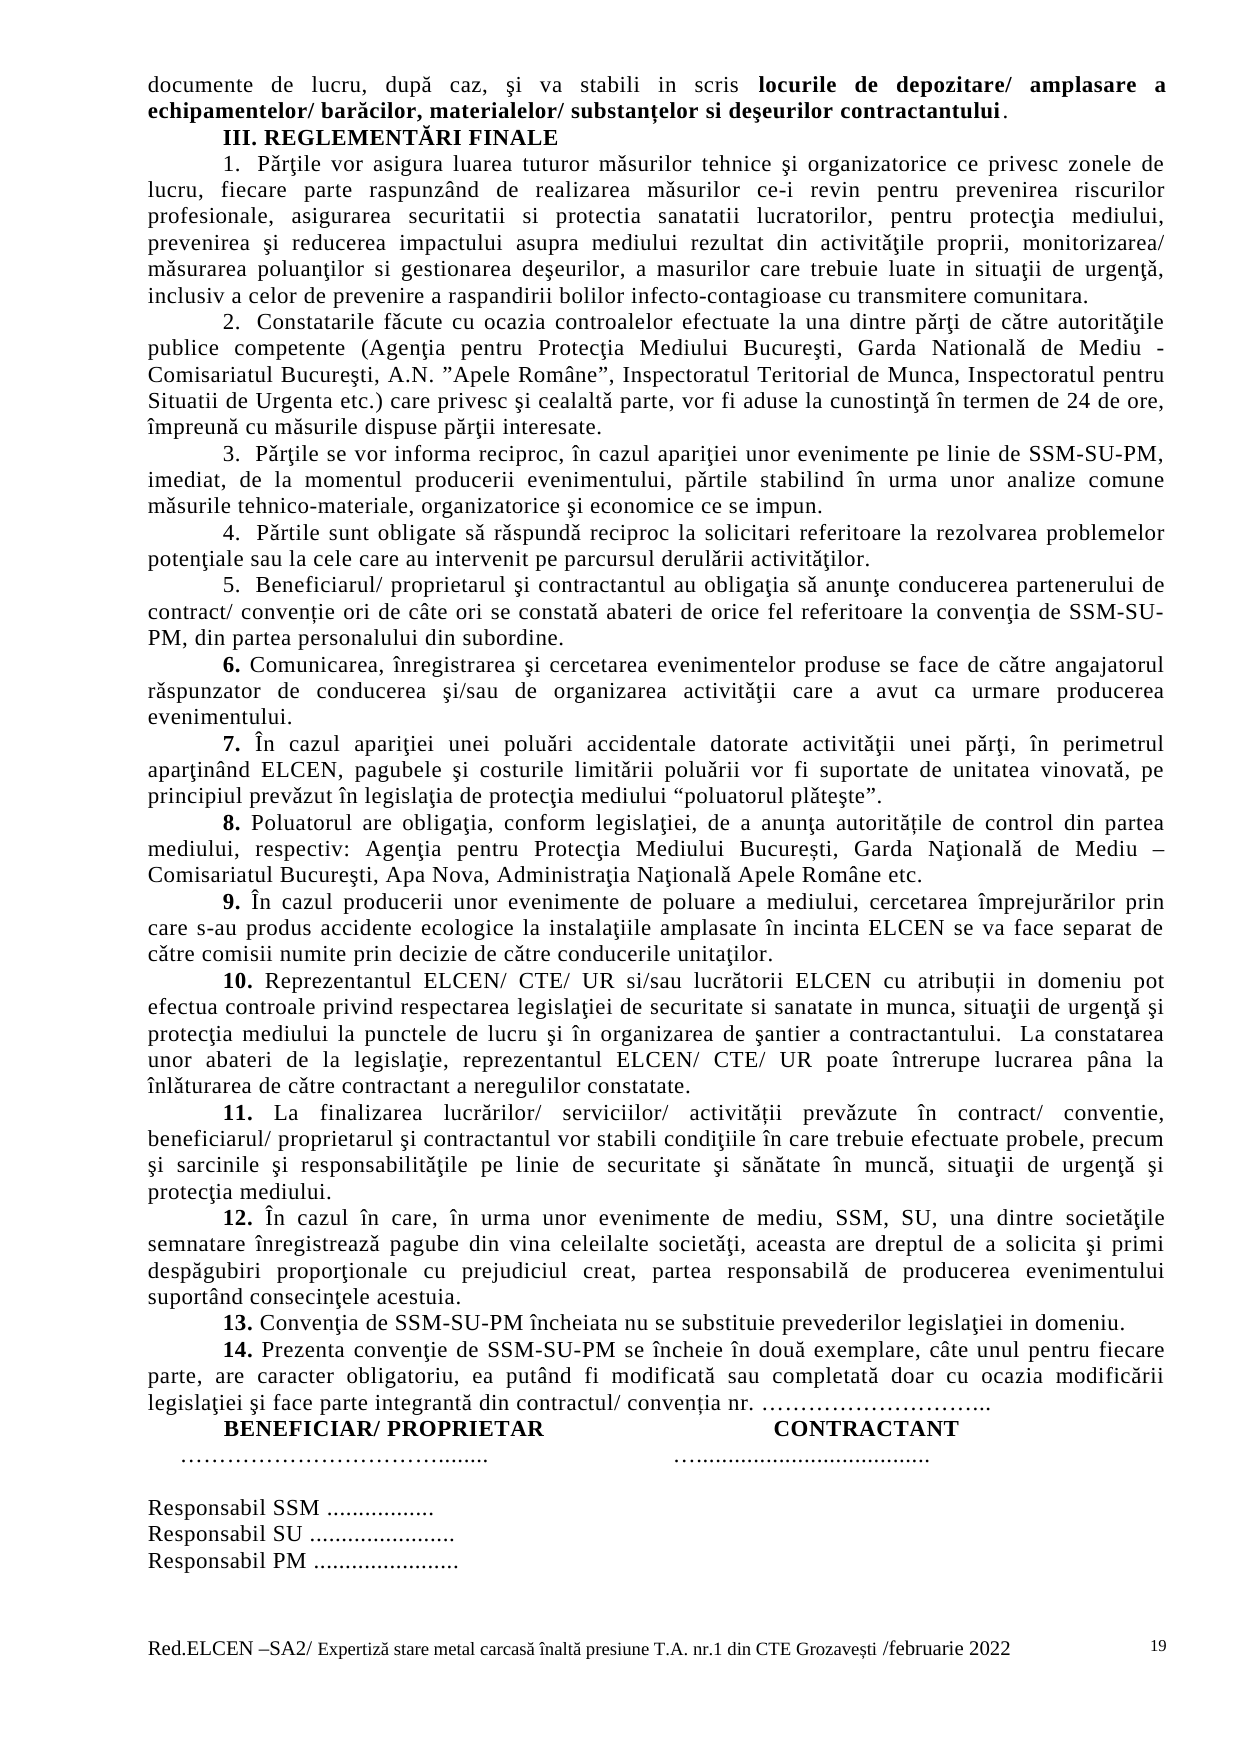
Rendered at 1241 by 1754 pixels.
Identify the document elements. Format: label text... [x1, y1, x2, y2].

list Pǎrtile sunt obligate sǎ rǎspundǎ reciproc la solicitari referitoare la rezolvarea problemelor potenţiale sau la cele care au intervenit pe parcursul derulǎrii activitǎţilor. [148, 519, 1166, 572]
text Responsabil SSM ................. [148, 1494, 1166, 1520]
text Responsabil SU ....................... [148, 1520, 1166, 1547]
list Constatarile fǎcute cu ocazia controalelor efectuate la una dintre pǎrţi de cǎtre autoritǎţile publice competente (Agenţia pentru Protecţia Mediului Bucureşti, Garda Nationalǎ de Mediu - Comisariatul Bucureşti, A.N. ”Apele Române”, Inspectoratul Teritorial de Munca, Inspectoratul pentru Situatii de Urgenta etc.) care privesc şi cealaltǎ parte, vor fi aduse la cunostinţǎ în termen de 24 de ore, împreună cu măsurile dispuse părţii interesate. [148, 308, 1166, 440]
text 14. Prezenta convenţie de SSM-SU-PM se încheie în două exemplare, câte unul pentru fiecare parte, are caracter obligatoriu, ea putând fi modificată sau completată doar cu ocazia modificării legislaţiei şi face parte integrantă din contractul/ convenția nr. ………………………... [148, 1336, 1166, 1415]
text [148, 71, 1166, 123]
text 10. Reprezentantul ELCEN/ CTE/ UR si/sau lucrătorii ELCEN cu atribuții in domeniu pot efectua controale privind respectarea legislaţiei de securitate si sanatate in munca, situaţii de urgenţǎ şi protecţia mediului la punctele de lucru şi în organizarea de şantier a contractantului. La constatarea unor abateri de la legislaţie, reprezentantul ELCEN/ CTE/ UR poate întrerupe lucrarea pâna la înlǎturarea de cǎtre contractant a neregulilor constatate. [148, 967, 1166, 1099]
text 9. În cazul producerii unor evenimente de poluare a mediului, cercetarea împrejurărilor prin care s-au produs accidente ecologice la instalaţiile amplasate în incinta ELCEN se va face separat de cǎtre comisii numite prin decizie de cǎtre conducerile unitaţilor. [148, 888, 1166, 967]
text III. REGLEMENTĂRI FINALE [148, 123, 1166, 150]
text Responsabil PM ....................... [148, 1547, 1166, 1573]
text ……………………………........ …..................................... [148, 1441, 1166, 1468]
text BENEFICIAR/ PROPRIETAR CONTRACTANT [148, 1415, 1166, 1441]
text 13. Convenţia de SSM-SU-PM încheiata nu se substituie prevederilor legislaţiei in domeniu. [148, 1309, 1166, 1336]
text 11. La finalizarea lucrărilor/ serviciilor/ activității prevǎzute în contract/ conventie, beneficiarul/ proprietarul şi contractantul vor stabili condiţiile în care trebuie efectuate probele, precum şi sarcinile şi responsabilitǎţile pe linie de securitate şi sănătate în muncă, situaţii de urgenţǎ şi protecţia mediului. [148, 1099, 1166, 1204]
list Pǎrţile vor asigura luarea tuturor mǎsurilor tehnice şi organizatorice ce privesc zonele de lucru, fiecare parte raspunzând de realizarea mǎsurilor ce-i revin pentru prevenirea riscurilor profesionale, asigurarea securitatii si protectia sanatatii lucratorilor, pentru protecţia mediului, prevenirea şi reducerea impactului asupra mediului rezultat din activitǎţile proprii, monitorizarea/ mǎsurarea poluanţilor si gestionarea deşeurilor, a masurilor care trebuie luate in situaţii de urgenţǎ, inclusiv a celor de prevenire a raspandirii bolilor infecto-contagioase cu transmitere comunitara. [148, 150, 1166, 308]
text 6. Comunicarea, înregistrarea şi cercetarea evenimentelor produse se face de cǎtre angajatorul rǎspunzator de conducerea şi/sau de organizarea activitǎţii care a avut ca urmare producerea evenimentului. [148, 651, 1166, 730]
text 7. În cazul apariţiei unei poluǎri accidentale datorate activitǎţii unei pǎrţi, în perimetrul aparţinând ELCEN, pagubele şi costurile limitǎrii poluǎrii vor fi suportate de unitatea vinovatǎ, pe principiul prevǎzut în legislaţia de protecţia mediului “poluatorul plǎteşte”. [148, 730, 1166, 809]
text 8. Poluatorul are obligaţia, conform legislaţiei, de a anunţa autoritățile de control din partea mediului, respectiv: Agenţia pentru Protecţia Mediului București, Garda Naţionalǎ de Mediu – Comisariatul Bucureşti, Apa Nova, Administraţia Naţionalǎ Apele Române etc. [148, 809, 1166, 888]
text 12. În cazul în care, în urma unor evenimente de mediu, SSM, SU, una dintre societǎţile semnatare înregistreazǎ pagube din vina celeilalte societǎţi, aceasta are dreptul de a solicita şi primi despăgubiri proporţionale cu prejudiciul creat, partea responsabilǎ de producerea evenimentului suportând consecinţele acestuia. [148, 1204, 1166, 1309]
list Beneficiarul/ proprietarul şi contractantul au obligaţia sǎ anunţe conducerea partenerului de contract/ convenție ori de câte ori se constatǎ abateri de orice fel referitoare la convenţia de SSM-SU-PM, din partea personalului din subordine. [148, 572, 1166, 651]
list Pǎrţile se vor informa reciproc, în cazul apariţiei unor evenimente pe linie de SSM-SU-PM, imediat, de la momentul producerii evenimentului, pǎrtile stabilind în urma unor analize comune mǎsurile tehnico-materiale, organizatorice şi economice ce se impun. [148, 440, 1166, 519]
